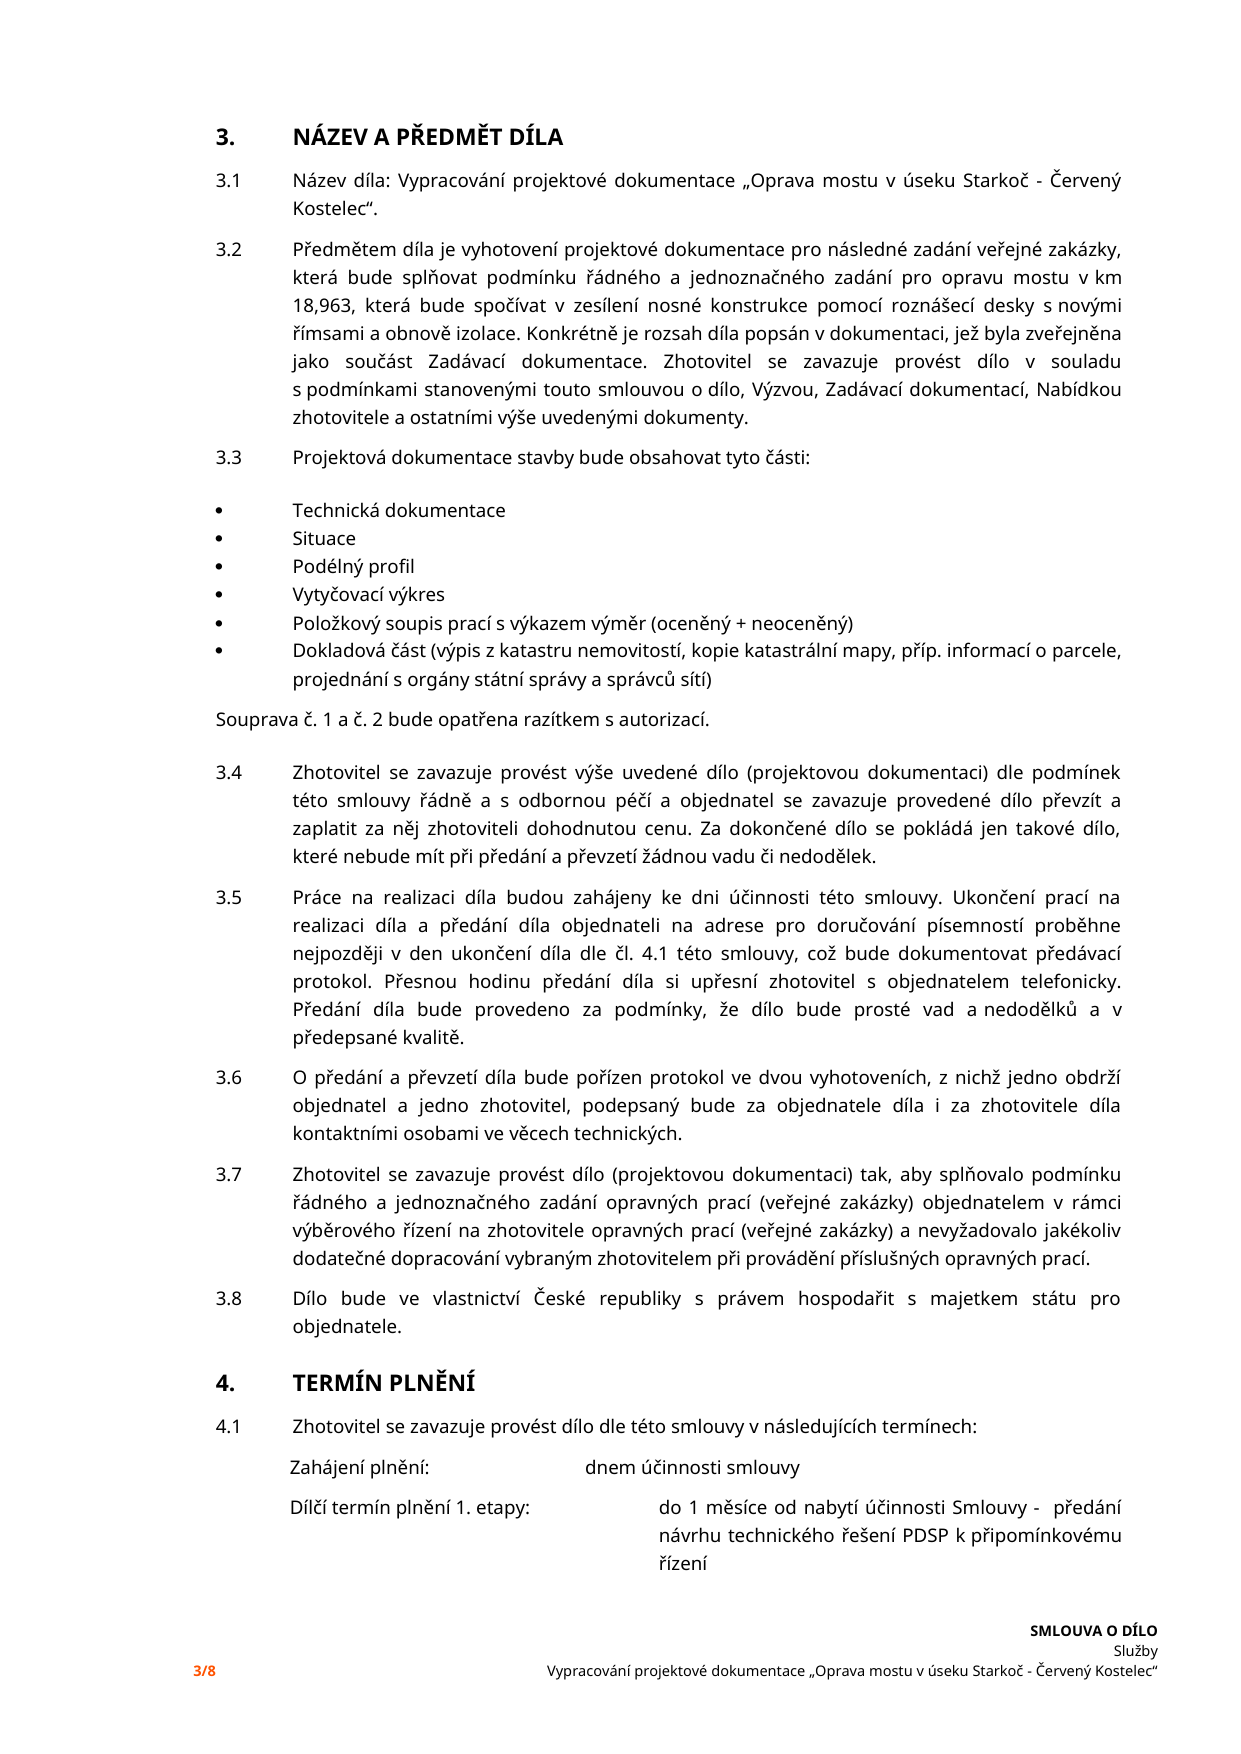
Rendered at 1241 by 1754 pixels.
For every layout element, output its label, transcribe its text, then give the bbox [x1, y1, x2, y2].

list Zahájení plnění: dnem účinnosti smlouvy [289, 1454, 1122, 1480]
list Dokladová část (výpis z katastru nemovitostí, kopie katastrální mapy, příp. informací o parcele, projednání s orgány státní správy a správců sítí) [216, 638, 1122, 691]
list Technická dokumentace [216, 498, 1122, 523]
text Název díla: Vypracování projektové dokumentace „Oprava mostu v úseku Starkoč - Červený Kostelec“. [216, 167, 1122, 221]
list Podélný profil [216, 554, 1122, 579]
text Zhotovitel se zavazuje provést dílo (projektovou dokumentaci) tak, aby splňovalo podmínku řádného a jednoznačného zadání opravných prací (veřejné zakázky) objednatelem v rámci výběrového řízení na zhotovitele opravných prací (veřejné zakázky) a nevyžadovalo jakékoliv dodatečné dopracování vybraným zhotovitelem při provádění příslušných opravných prací. [216, 1161, 1122, 1271]
text Předmětem díla je vyhotovení projektové dokumentace pro následné zadání veřejné zakázky, která bude splňovat podmínku řádného a jednoznačného zadání pro opravu mostu v km 18,963, která bude spočívat v zesílení nosné konstrukce pomocí roznášecí desky s novými římsami a obnově izolace. Konkrétně je rozsah díla popsán v dokumentaci, jež byla zveřejněna jako součást Zadávací dokumentace. Zhotovitel se zavazuje provést dílo v souladu s podmínkami stanovenými touto smlouvou o dílo, Výzvou, Zadávací dokumentací, Nabídkou zhotovitele a ostatními výše uvedenými dokumenty. [216, 236, 1122, 430]
text TERMÍN PLNĚNÍ [216, 1367, 1122, 1398]
text O předání a převzetí díla bude pořízen protokol ve dvou vyhotoveních, z nichž jedno obdrží objednatel a jedno zhotovitel, podepsaný bude za objednatele díla i za zhotovitele díla kontaktními osobami ve věcech technických. [216, 1064, 1122, 1146]
text Projektová dokumentace stavby bude obsahovat tyto části: [216, 445, 1122, 470]
text Souprava č. 1 a č. 2 bude opatřena razítkem s autorizací. [216, 706, 1122, 732]
text Zhotovitel se zavazuje provést dílo dle této smlouvy v následujících termínech: [216, 1414, 1122, 1439]
text Název a předmět díla [216, 121, 1122, 152]
text Práce na realizaci díla budou zahájeny ke dni účinnosti této smlouvy. Ukončení prací na realizaci díla a předání díla objednateli na adrese pro doručování písemností proběhne nejpozději v den ukončení díla dle čl. 4.1 této smlouvy, což bude dokumentovat předávací protokol. Přesnou hodinu předání díla si upřesní zhotovitel s objednatelem telefonicky. Předání díla bude provedeno za podmínky, že dílo bude prosté vad a nedodělků a v předepsané kvalitě. [216, 884, 1122, 1049]
list Situace [216, 526, 1122, 551]
list Vytyčovací výkres [216, 582, 1122, 607]
text Zhotovitel se zavazuje provést výše uvedené dílo (projektovou dokumentaci) dle podmínek této smlouvy řádně a s odbornou péčí a objednatel se zavazuje provedené dílo převzít a zaplatit za něj zhotoviteli dohodnutou cenu. Za dokončené dílo se pokládá jen takové dílo, které nebude mít při předání a převzetí žádnou vadu či nedodělek. [216, 759, 1122, 869]
list Položkový soupis prací s výkazem výměr (oceněný + neoceněný) [216, 610, 1122, 635]
text Dílo bude ve vlastnictví České republiky s právem hospodařit s majetkem státu pro objednatele. [216, 1286, 1122, 1339]
list Dílčí termín plnění 1. etapy: do 1 měsíce od nabytí účinnosti Smlouvy - předání návrhu technického řešení PDSP k připomínkovému řízení [289, 1495, 1122, 1576]
